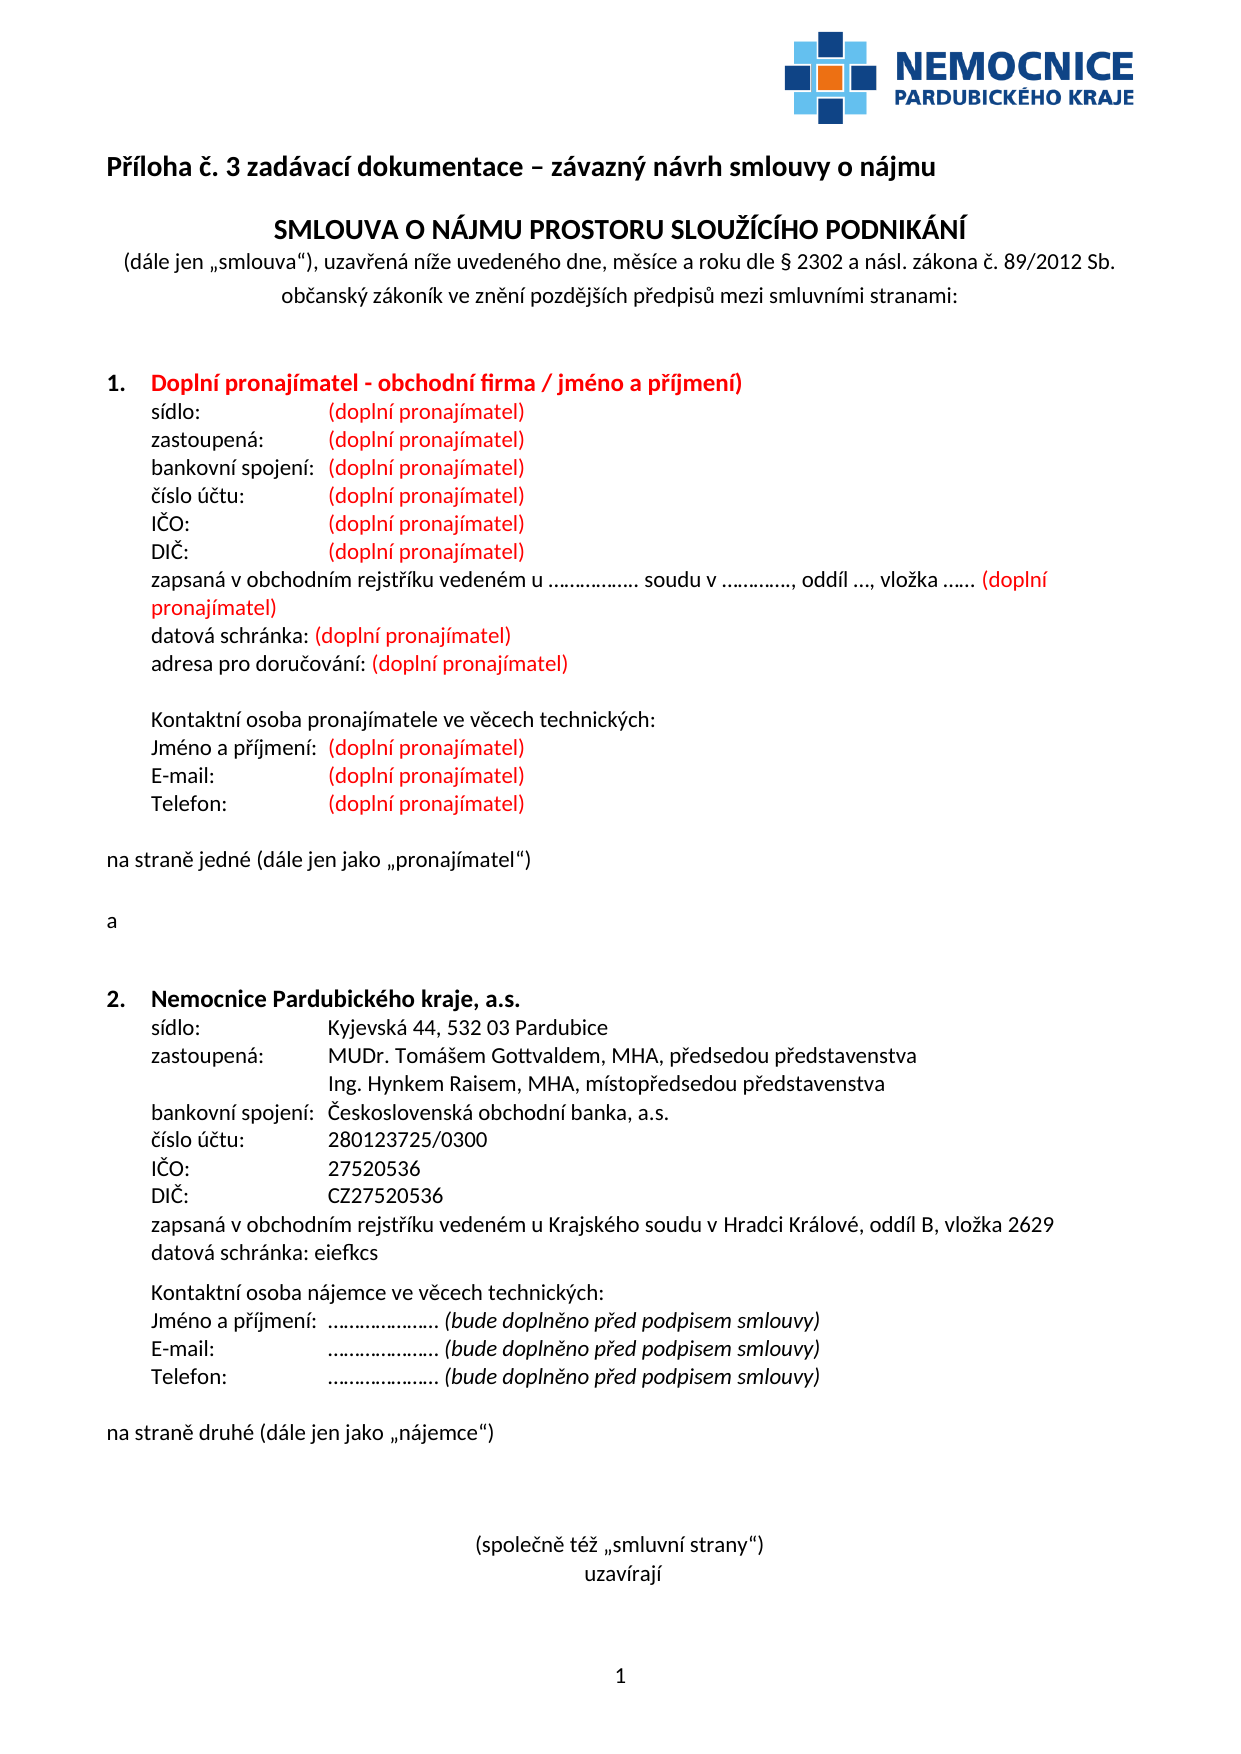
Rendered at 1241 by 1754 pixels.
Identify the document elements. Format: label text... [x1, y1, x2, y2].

text číslo účtu: (doplní pronajímatel) [151, 481, 1134, 509]
text E-mail: ………………… (bude doplněno před podpisem smlouvy) [144, 1334, 1134, 1362]
text datová schránka: (doplní pronajímatel) [106, 621, 1134, 649]
text IČO: 27520536 [151, 1154, 1134, 1182]
text zapsaná v obchodním rejstříku vedeném u …………….. soudu v …………., oddíl …, vložka …… (doplní pronajímatel) [151, 565, 1134, 621]
text Telefon: (doplní pronajímatel) [144, 789, 1134, 817]
text zastoupená: MUDr. Tomášem Gottvaldem, MHA, předsedou představenstva [151, 1042, 1134, 1069]
text bankovní spojení: (doplní pronajímatel) [151, 453, 1134, 481]
text Jméno a příjmení: ………………… (bude doplněno před podpisem smlouvy) [144, 1306, 1134, 1334]
text Kontaktní osoba pronajímatele ve věcech technických: [144, 705, 1134, 733]
text Telefon: ………………… (bude doplněno před podpisem smlouvy) [144, 1362, 1134, 1391]
text datová schránka: eiefkcs [151, 1238, 1134, 1266]
text Příloha č. 3 zadávací dokumentace – závazný návrh smlouvy o nájmu [106, 148, 1134, 183]
text E-mail: (doplní pronajímatel) [144, 761, 1134, 789]
text uzavírají [112, 1559, 1134, 1587]
text (společně též „smluvní strany“) [106, 1531, 1133, 1559]
list Doplní pronajímatel - obchodní firma / jméno a příjmení) [106, 367, 1134, 397]
text sídlo: Kyjevská 44, 532 03 Pardubice [151, 1013, 1134, 1042]
text na straně jedné (dále jen jako „pronajímatel“) a [106, 846, 1134, 964]
text bankovní spojení: Československá obchodní banka, a.s. [151, 1098, 1134, 1126]
list Nemocnice Pardubického kraje, a.s. [106, 983, 1134, 1013]
text DIČ: (doplní pronajímatel) [106, 537, 1134, 565]
picture [783, 30, 1134, 125]
text IČO: (doplní pronajímatel) [151, 509, 1134, 537]
text adresa pro doručování: (doplní pronajímatel) [151, 649, 1134, 677]
text DIČ: CZ27520536 [106, 1182, 1134, 1210]
text zastoupená: (doplní pronajímatel) [151, 425, 1134, 453]
text SMLOUVA O NÁJMU PROSTORU SLOUŽÍCÍHO PODNIKÁNÍ (dále jen „smlouva“), uzavřená níže uvedeného dne, měsíce a roku dle § 2302 a násl. zákona č. 89/2012 Sb. občanský zákoník ve znění pozdějších předpisů mezi smluvními stranami: [106, 183, 1134, 311]
text zapsaná v obchodním rejstříku vedeném u Krajského soudu v Hradci Králové, oddíl B, vložka 2629 [151, 1210, 1134, 1238]
text Kontaktní osoba nájemce ve věcech technických: [144, 1278, 1134, 1306]
text sídlo: (doplní pronajímatel) [151, 397, 1134, 425]
text Ing. Hynkem Raisem, MHA, místopředsedou představenstva [254, 1069, 1134, 1098]
text Jméno a příjmení: (doplní pronajímatel) [144, 733, 1134, 761]
text na straně druhé (dále jen jako „nájemce“) [106, 1418, 1134, 1447]
text číslo účtu: 280123725/0300 [151, 1126, 1134, 1154]
